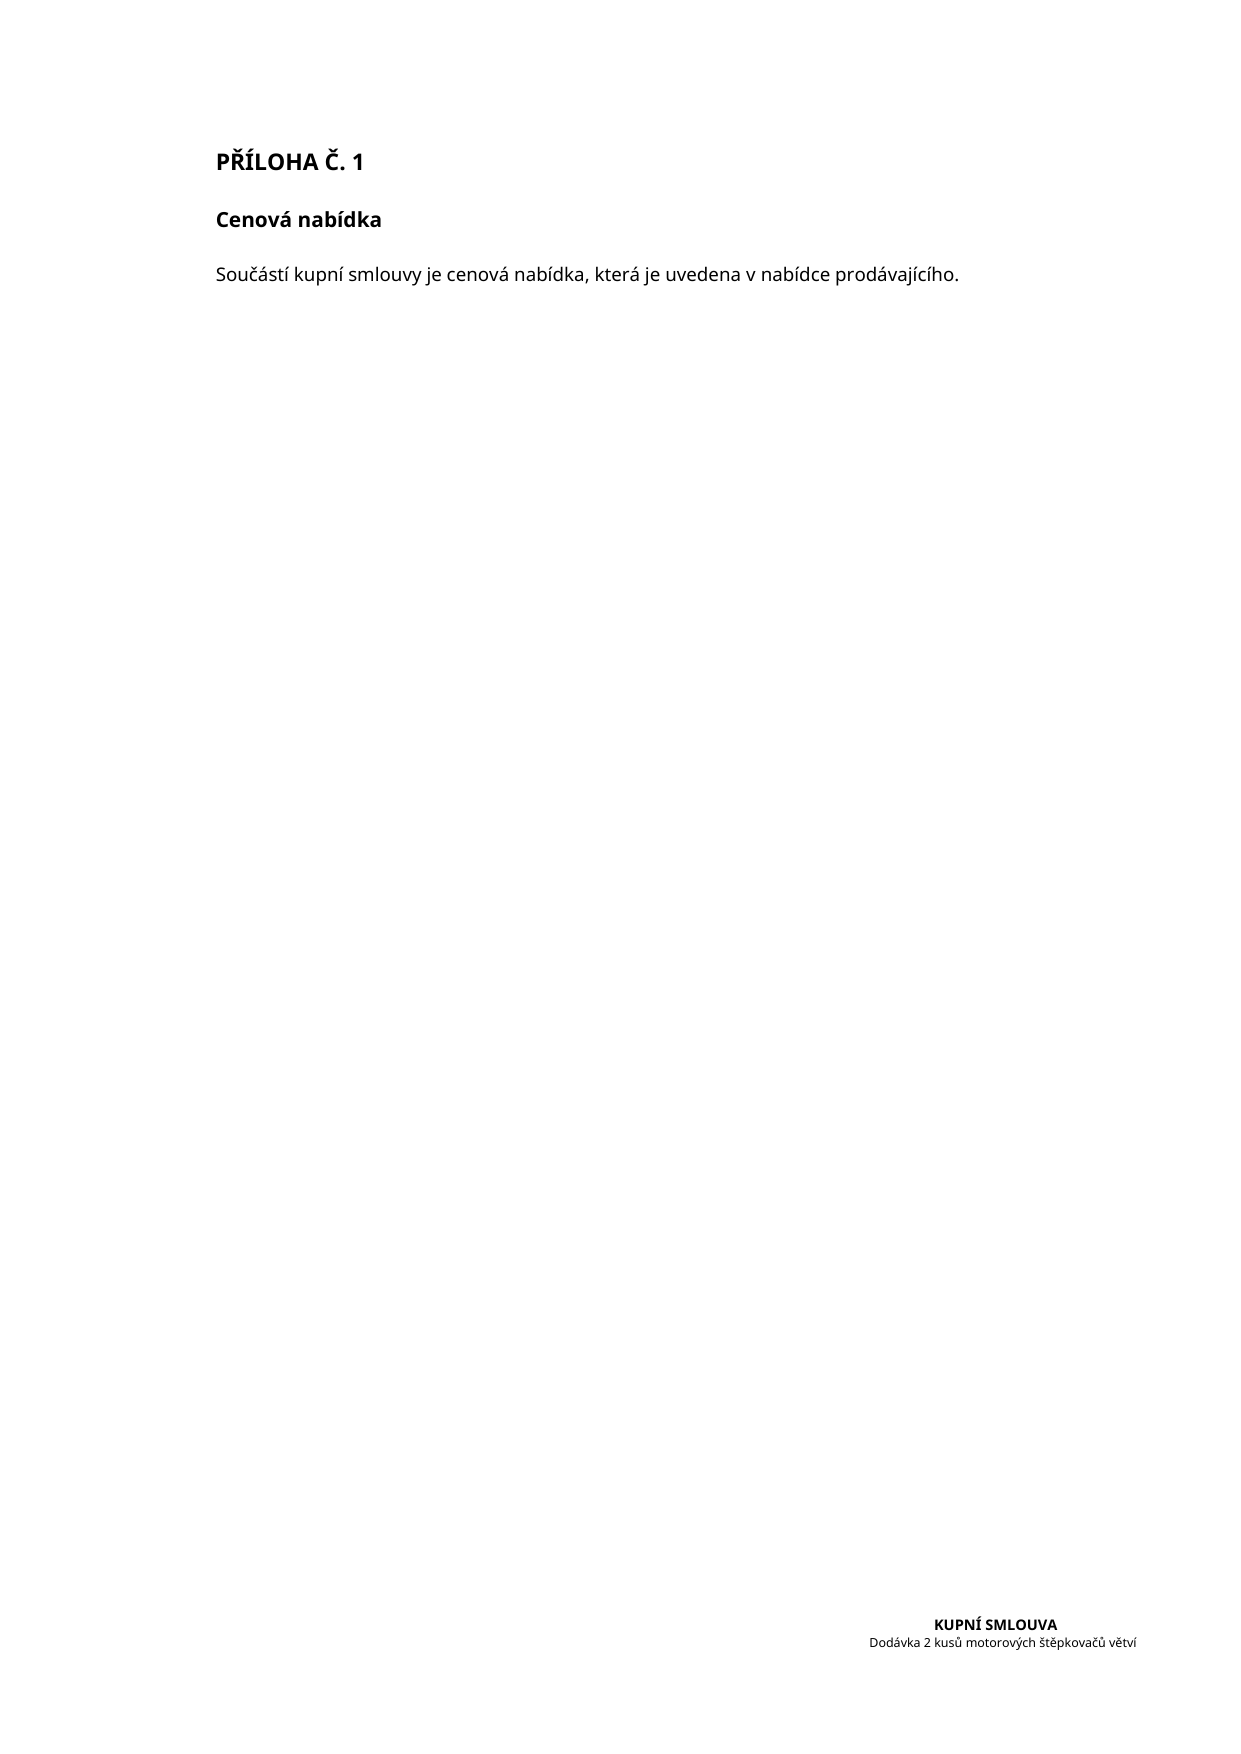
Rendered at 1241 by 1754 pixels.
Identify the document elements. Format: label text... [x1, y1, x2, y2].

text Příloha č. 1 [216, 146, 1122, 177]
text Součástí kupní smlouvy je cenová nabídka, která je uvedena v nabídce prodávajícího. [216, 261, 1122, 287]
text Cenová nabídka [216, 205, 1122, 233]
